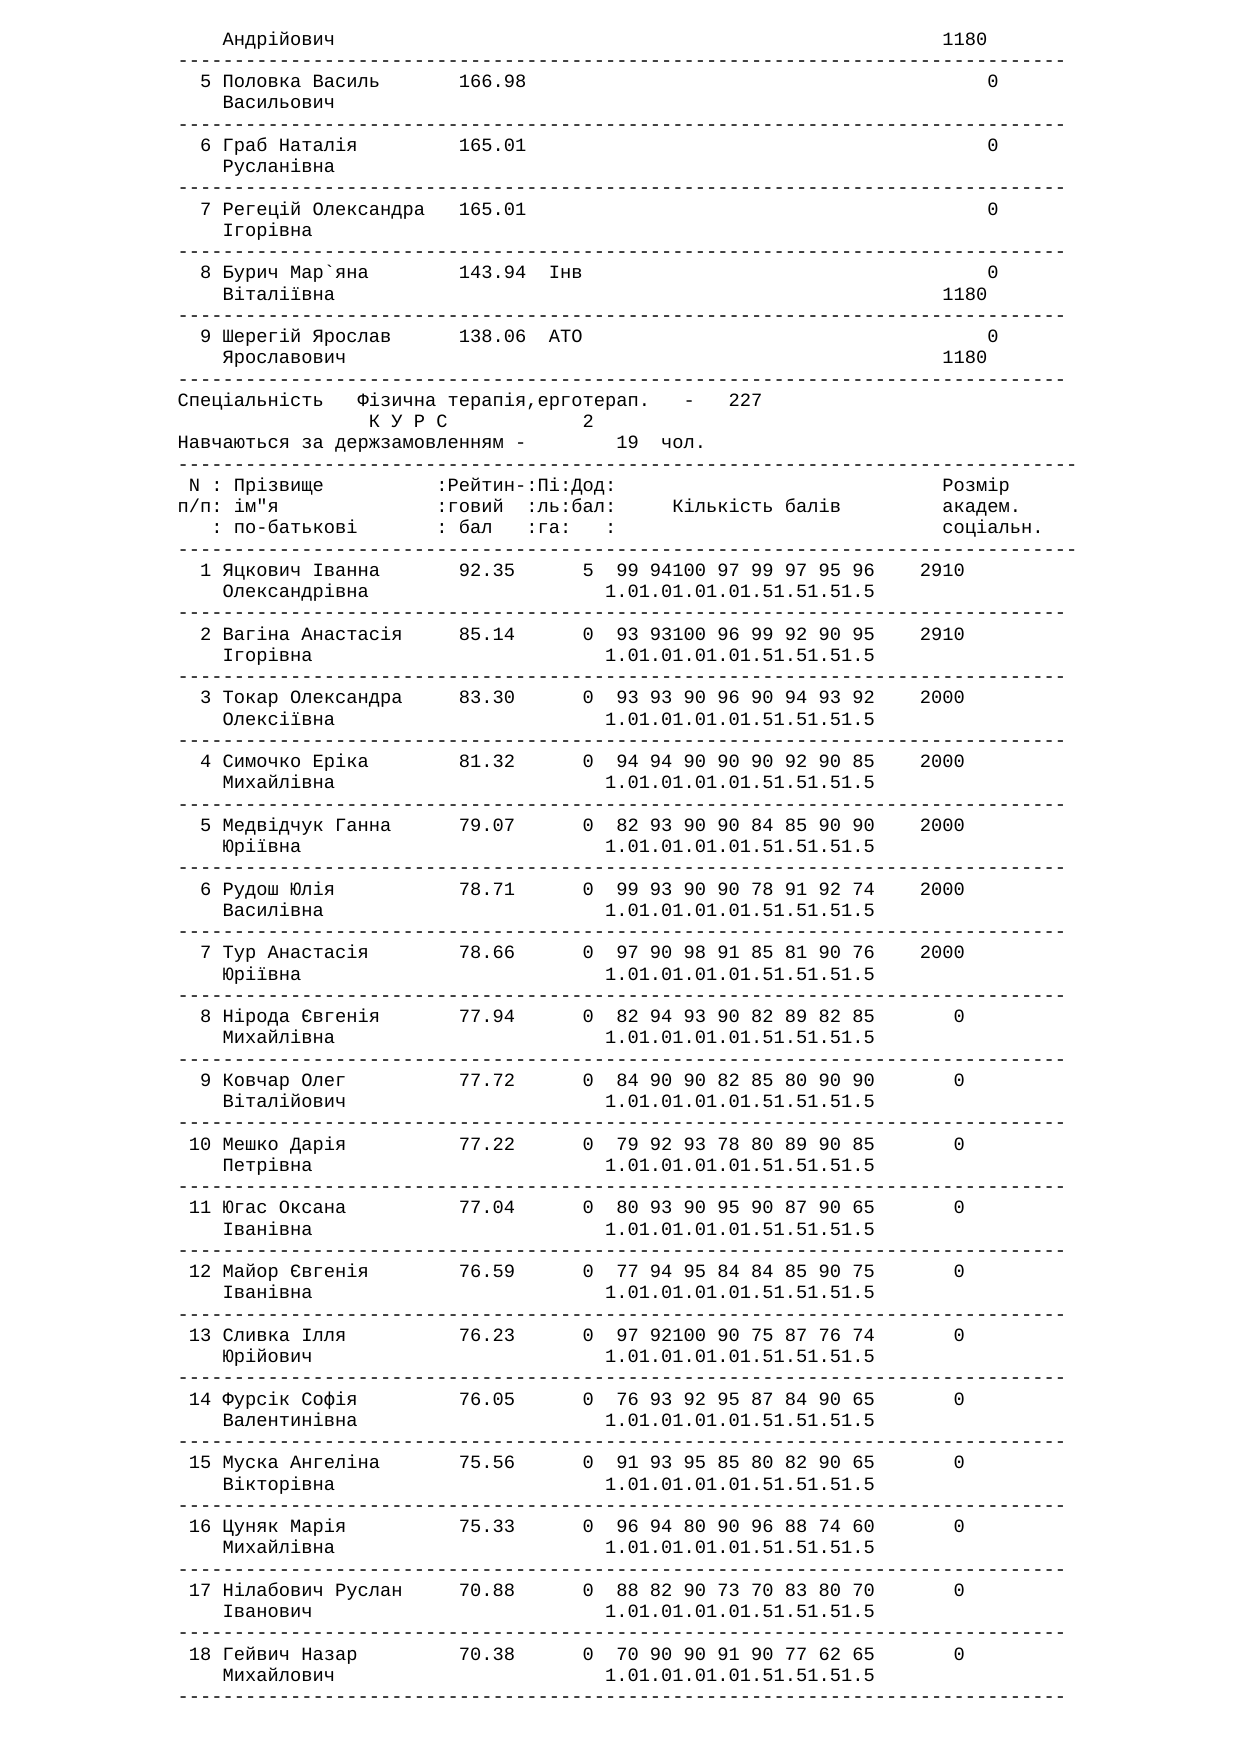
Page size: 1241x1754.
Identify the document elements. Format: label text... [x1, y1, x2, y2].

text К У Р С 2 [177, 412, 1152, 433]
text Спецiальнiсть Фiзична терапiя,ерготерап. - 227 [177, 391, 1152, 412]
text Вiталiйович 1.01.01.01.01.51.51.51.5 [177, 1092, 1152, 1113]
text 6 Граб Наталiя 165.01 0 [177, 136, 1152, 157]
text Iгорiвна 1.01.01.01.01.51.51.51.5 [177, 646, 1152, 667]
text 5 Половка Василь 166.98 0 [177, 72, 1152, 93]
text Вiкторiвна 1.01.01.01.01.51.51.51.5 [177, 1474, 1152, 1496]
text Iванович 1.01.01.01.01.51.51.51.5 [177, 1602, 1152, 1623]
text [177, 51, 1152, 72]
text 8 Бурич Мар`яна 143.94 Iнв 0 [177, 263, 1152, 284]
text 1 Яцкович Iванна 92.35 5 99 94100 97 99 97 95 96 2910 [177, 561, 1152, 582]
text ------------------------------------------------------------------------------- [177, 667, 1152, 688]
text 8 Нiрода Євгенiя 77.94 0 82 94 93 90 82 89 82 85 0 [177, 1007, 1152, 1028]
text 14 Фурсiк Софiя 76.05 0 76 93 92 95 87 84 90 65 0 [177, 1389, 1152, 1411]
text Навчаються за держзамовленням - 19 чол. [177, 433, 1152, 454]
text 2 Вагiна Анастасiя 85.14 0 93 93100 96 99 92 90 95 2910 [177, 624, 1152, 646]
text Андрiйович 1180 [177, 29, 1152, 51]
text Iванiвна 1.01.01.01.01.51.51.51.5 [177, 1283, 1152, 1304]
text Олександрiвна 1.01.01.01.01.51.51.51.5 [177, 582, 1152, 603]
text ------------------------------------------------------------------------------- [177, 306, 1152, 327]
text Русланiвна [177, 157, 1152, 178]
text 11 Югас Оксана 77.04 0 80 93 90 95 90 87 90 65 0 [177, 1198, 1152, 1219]
text ------------------------------------------------------------------------------- [177, 858, 1152, 879]
text ------------------------------------------------------------------------------- [177, 922, 1152, 943]
text ------------------------------------------------------------------------------- [177, 1559, 1152, 1581]
text ------------------------------------------------------------------------------- [177, 369, 1152, 391]
text : по-батьковi : бал :га: : соцiальн. [177, 518, 1152, 539]
text Петрiвна 1.01.01.01.01.51.51.51.5 [177, 1156, 1152, 1177]
text Василiвна 1.01.01.01.01.51.51.51.5 [177, 901, 1152, 922]
text 10 Мешко Дарiя 77.22 0 79 92 93 78 80 89 90 85 0 [177, 1134, 1152, 1156]
text N : Прiзвище :Рейтин-:Пi:Дод: Розмiр [177, 476, 1152, 497]
text ------------------------------------------------------------------------------- [177, 1113, 1152, 1134]
text п/п: iм"я :говий :ль:бал: Кiлькiсть балiв академ. [177, 497, 1152, 518]
text 7 Тур Анастасiя 78.66 0 97 90 98 91 85 81 90 76 2000 [177, 943, 1152, 964]
text 9 Шерегiй Ярослав 138.06 АТО 0 [177, 327, 1152, 348]
text ------------------------------------------------------------------------------- [177, 731, 1152, 752]
text Вiталiївна 1180 [177, 284, 1152, 306]
text Юрiївна 1.01.01.01.01.51.51.51.5 [177, 837, 1152, 858]
text ------------------------------------------------------------------------------- [177, 1177, 1152, 1198]
text 6 Рудош Юлiя 78.71 0 99 93 90 90 78 91 92 74 2000 [177, 879, 1152, 901]
text ------------------------------------------------------------------------------- [177, 1623, 1152, 1644]
text Юрiйович 1.01.01.01.01.51.51.51.5 [177, 1347, 1152, 1368]
text 17 Нiлабович Руслан 70.88 0 88 82 90 73 70 83 80 70 0 [177, 1581, 1152, 1602]
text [177, 114, 1152, 136]
text 9 Ковчар Олег 77.72 0 84 90 90 82 85 80 90 90 0 [177, 1071, 1152, 1092]
text ------------------------------------------------------------------------------- [177, 986, 1152, 1007]
text 5 Медвiдчук Ганна 79.07 0 82 93 90 90 84 85 90 90 2000 [177, 816, 1152, 837]
text Михайлович 1.01.01.01.01.51.51.51.5 [177, 1666, 1152, 1687]
text Олексiївна 1.01.01.01.01.51.51.51.5 [177, 709, 1152, 731]
text 18 Гейвич Назар 70.38 0 70 90 90 91 90 77 62 65 0 [177, 1644, 1152, 1666]
text -------------------------------------------------------------------------------- [177, 454, 1152, 476]
text ------------------------------------------------------------------------------- [177, 1304, 1152, 1326]
text 12 Майор Євгенiя 76.59 0 77 94 95 84 84 85 90 75 0 [177, 1262, 1152, 1283]
text ------------------------------------------------------------------------------- [177, 1368, 1152, 1389]
text 15 Муска Ангелiна 75.56 0 91 93 95 85 80 82 90 65 0 [177, 1453, 1152, 1474]
text Михайлiвна 1.01.01.01.01.51.51.51.5 [177, 773, 1152, 794]
text 16 Цуняк Марiя 75.33 0 96 94 80 90 96 88 74 60 0 [177, 1517, 1152, 1538]
text Юрiївна 1.01.01.01.01.51.51.51.5 [177, 964, 1152, 986]
text ------------------------------------------------------------------------------- [177, 1496, 1152, 1517]
text 7 Регецiй Олександра 165.01 0 [177, 199, 1152, 221]
text 4 Симочко Ерiка 81.32 0 94 94 90 90 90 92 90 85 2000 [177, 752, 1152, 773]
text Iгорiвна [177, 221, 1152, 242]
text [177, 178, 1152, 199]
text ------------------------------------------------------------------------------- [177, 1432, 1152, 1453]
text 13 Сливка Iлля 76.23 0 97 92100 90 75 87 76 74 0 [177, 1326, 1152, 1347]
text ------------------------------------------------------------------------------- [177, 794, 1152, 816]
text -------------------------------------------------------------------------------- [177, 539, 1152, 561]
text Валентинiвна 1.01.01.01.01.51.51.51.5 [177, 1411, 1152, 1432]
text 3 Токар Олександра 83.30 0 93 93 90 96 90 94 93 92 2000 [177, 688, 1152, 709]
text Михайлiвна 1.01.01.01.01.51.51.51.5 [177, 1028, 1152, 1049]
text ------------------------------------------------------------------------------- [177, 1049, 1152, 1071]
text ------------------------------------------------------------------------------- [177, 1687, 1152, 1708]
text Iванiвна 1.01.01.01.01.51.51.51.5 [177, 1219, 1152, 1241]
text ------------------------------------------------------------------------------- [177, 1241, 1152, 1262]
text Михайлiвна 1.01.01.01.01.51.51.51.5 [177, 1538, 1152, 1559]
text Васильович [177, 93, 1152, 114]
text Ярославович 1180 [177, 348, 1152, 369]
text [177, 242, 1152, 263]
text ------------------------------------------------------------------------------- [177, 603, 1152, 624]
